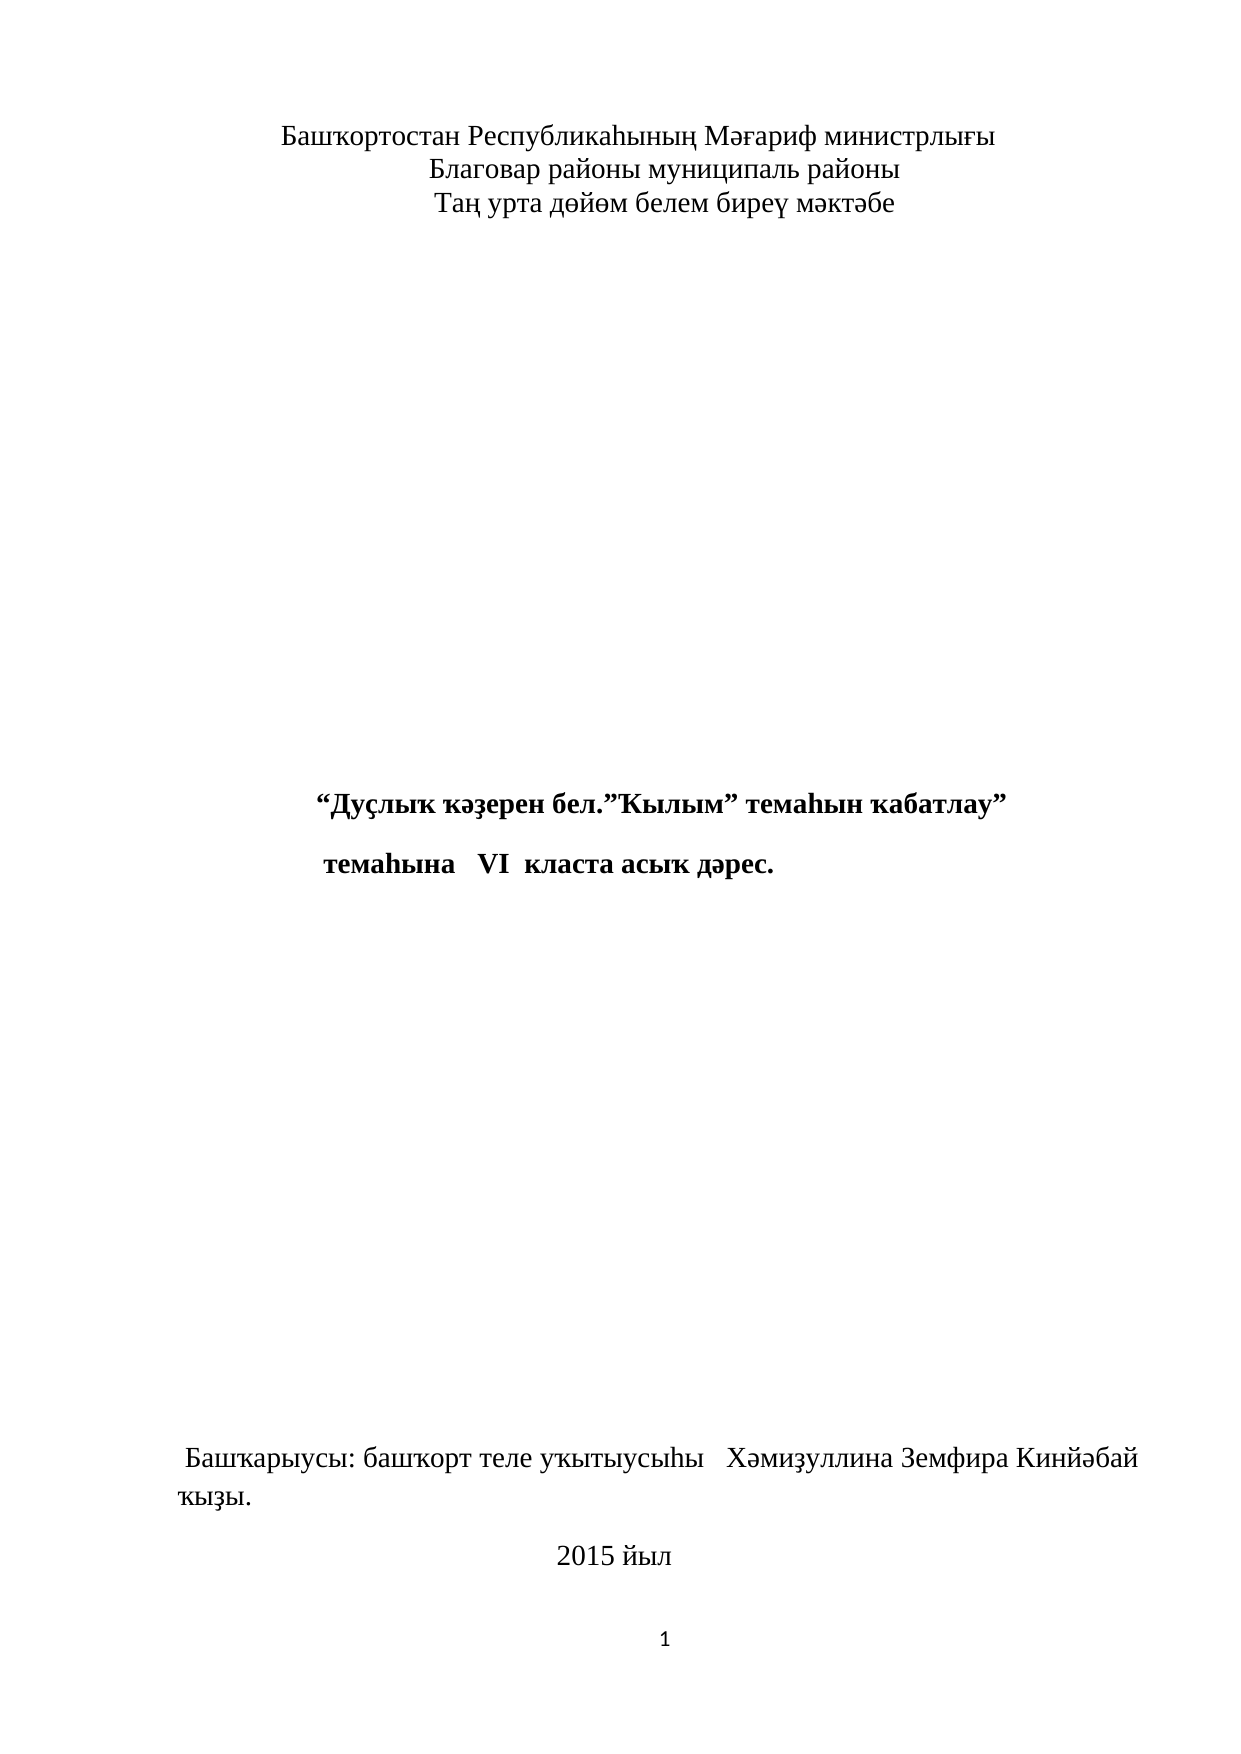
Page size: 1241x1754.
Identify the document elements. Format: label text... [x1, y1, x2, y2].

text темаһына VI класта асыҡ дәрес. [177, 846, 1152, 879]
text Благовар районы муниципаль районы [177, 152, 1152, 185]
text Таң урта дөйөм белем биреү мәктәбе [177, 185, 1152, 219]
text Башҡортостан Республикаһының Мәғариф министрлығы [281, 118, 1152, 152]
text “Дуҫлыҡ ҡәҙерен бел.”Ҡылым” темаһын ҡабатлау” [177, 787, 1152, 820]
text Башҡарыусы: башҡорт теле уҡытыусыһы Хәмиҙуллина Земфира Кинйәбай ҡыҙы. [177, 1440, 1152, 1512]
text 2015 йыл [177, 1538, 1152, 1571]
